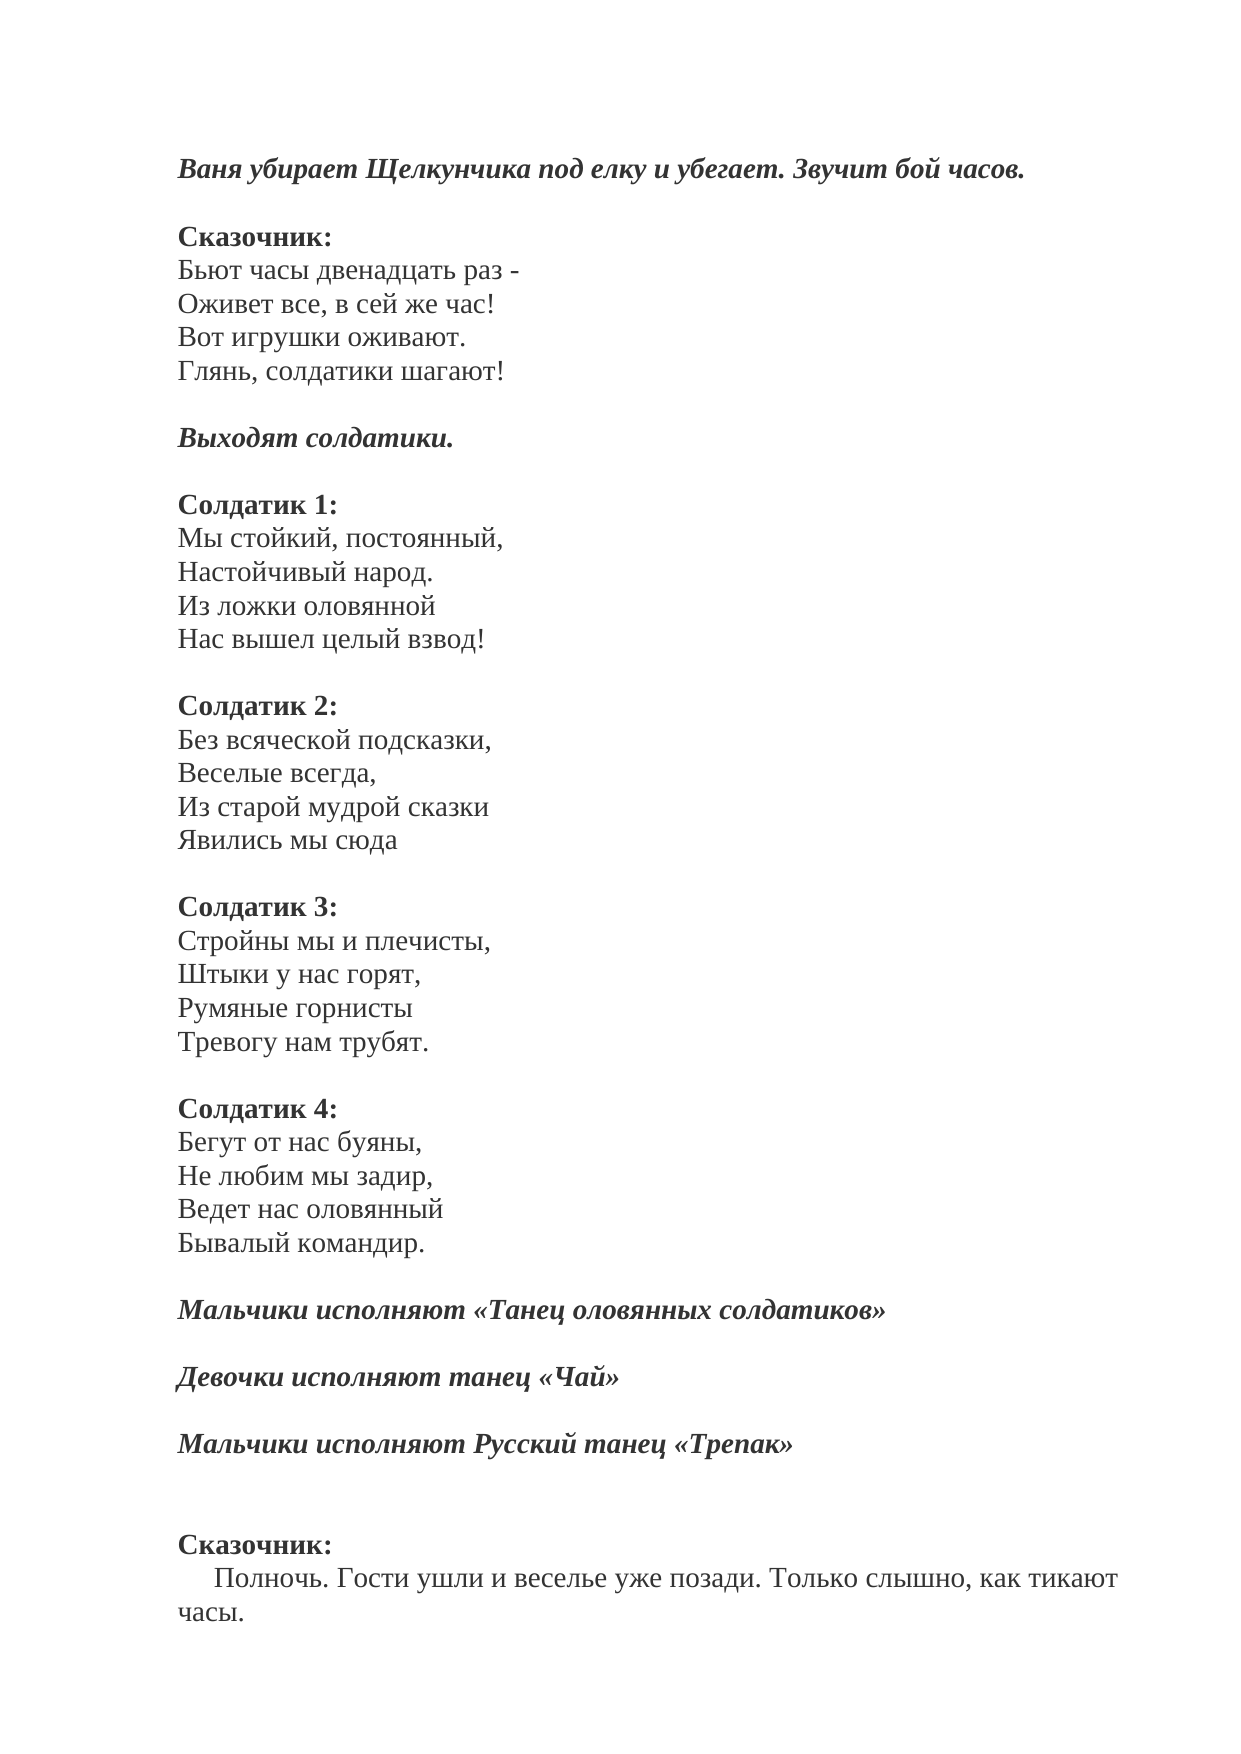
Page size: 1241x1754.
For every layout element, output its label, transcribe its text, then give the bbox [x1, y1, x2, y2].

text Штыки у нас горят, [177, 957, 1152, 990]
text Сказочник: [177, 219, 1152, 252]
text Бывалый командир. [177, 1225, 1152, 1258]
text Глянь, солдатики шагают! [177, 353, 1152, 386]
text Солдатик 2: [177, 688, 1152, 722]
text Румяные горнисты [177, 990, 1152, 1024]
text Мы стойкий, постоянный, [177, 521, 1152, 554]
text Мальчики исполняют «Танец оловянных солдатиков» [177, 1292, 1152, 1326]
text Оживет все, в сей же час! [177, 286, 1152, 319]
text Сказочник: [177, 1527, 1152, 1560]
text Бегут от нас буяны, [177, 1124, 1152, 1158]
text Настойчивый народ. [177, 554, 1152, 588]
text Без всяческой подсказки, [177, 722, 1152, 755]
text Вот игрушки оживают. [177, 319, 1152, 353]
text Солдатик 4: [177, 1091, 1152, 1124]
text Выходят солдатики. [177, 420, 1152, 453]
text Стройны мы и плечисты, [177, 923, 1152, 957]
text Не любим мы задир, [177, 1158, 1152, 1191]
text Ведет нас оловянный [177, 1191, 1152, 1225]
text Девочки исполняют танец «Чай» [177, 1359, 1152, 1393]
text Тревогу нам трубят. [177, 1024, 1152, 1057]
text Ваня убирает Щелкунчика под елку и убегает. Звучит бой часов. [177, 152, 1152, 185]
text Солдатик 3: [177, 889, 1152, 923]
text Из ложки оловянной [177, 588, 1152, 621]
text Полночь. Гости ушли и веселье уже позади. Только слышно, как тикают часы. [177, 1560, 1152, 1627]
text Веселые всегда, [177, 755, 1152, 789]
text Явились мы сюда [177, 822, 1152, 856]
text Нас вышел целый взвод! [177, 621, 1152, 655]
text Из старой мудрой сказки [177, 789, 1152, 822]
text Мальчики исполняют Русский танец «Трепак» [177, 1426, 1152, 1460]
text Бьют часы двенадцать раз - [177, 252, 1152, 286]
text Солдатик 1: [177, 487, 1152, 521]
